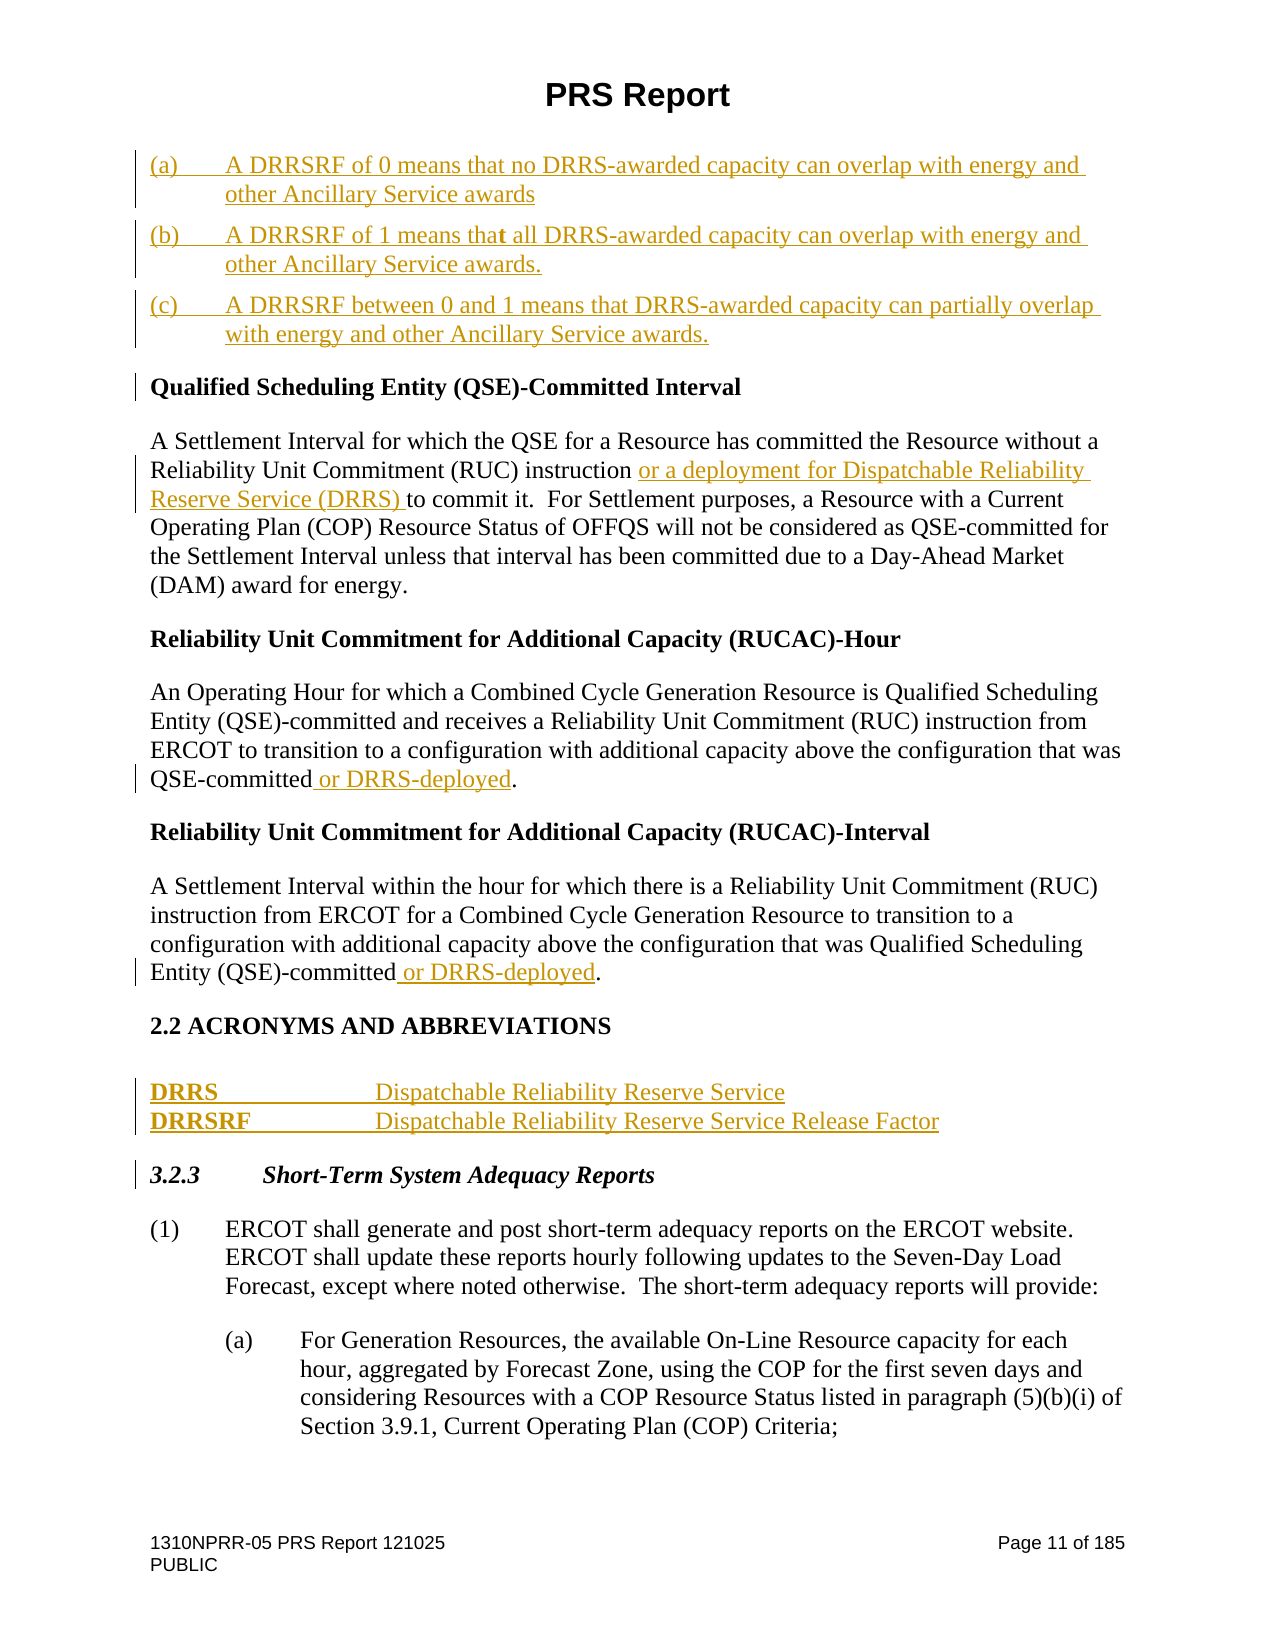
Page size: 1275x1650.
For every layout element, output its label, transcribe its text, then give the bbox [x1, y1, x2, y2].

subtitle 2.2 ACRONYMS AND ABBREVIATIONS [150, 1011, 1125, 1040]
text 3.2.3 Short-Term System Adequacy Reports [150, 1160, 1125, 1189]
text An Operating Hour for which a Combined Cycle Generation Resource is Qualified Scheduling Entity (QSE)-committed and receives a Reliability Unit Commitment (RUC) instruction from ERCOT to transition to a configuration with additional capacity above the configuration that was QSE-committed. [150, 677, 1125, 792]
text Qualified Scheduling Entity (QSE)-Committed Interval [150, 372, 1125, 401]
text Reliability Unit Commitment for Additional Capacity (RUCAC)-Interval [150, 817, 1125, 846]
text Reliability Unit Commitment for Additional Capacity (RUCAC)-Hour [150, 624, 1125, 652]
text (a) For Generation Resources, the available On-Line Resource capacity for each hour, aggregated by Forecast Zone, using the COP for the first seven days and considering Resources with a COP Resource Status listed in paragraph (5)(b)(i) of Section 3.9.1, Current Operating Plan (COP) Criteria; [225, 1325, 1125, 1440]
text A Settlement Interval for which the QSE for a Resource has committed the Resource without a Reliability Unit Commitment (RUC) instruction to commit it. For Settlement purposes, a Resource with a Current Operating Plan (COP) Resource Status of OFFQS will not be considered as QSE-committed for the Settlement Interval unless that interval has been committed due to a Day-Ahead Market (DAM) award for energy. [150, 426, 1125, 599]
text A Settlement Interval within the hour for which there is a Reliability Unit Commitment (RUC) instruction from ERCOT for a Combined Cycle Generation Resource to transition to a configuration with additional capacity above the configuration that was Qualified Scheduling Entity (QSE)-committed. [150, 871, 1125, 986]
text (1) ERCOT shall generate and post short-term adequacy reports on the ERCOT website. ERCOT shall update these reports hourly following updates to the Seven-Day Load Forecast, except where noted otherwise. The short-term adequacy reports will provide: [150, 1214, 1125, 1300]
